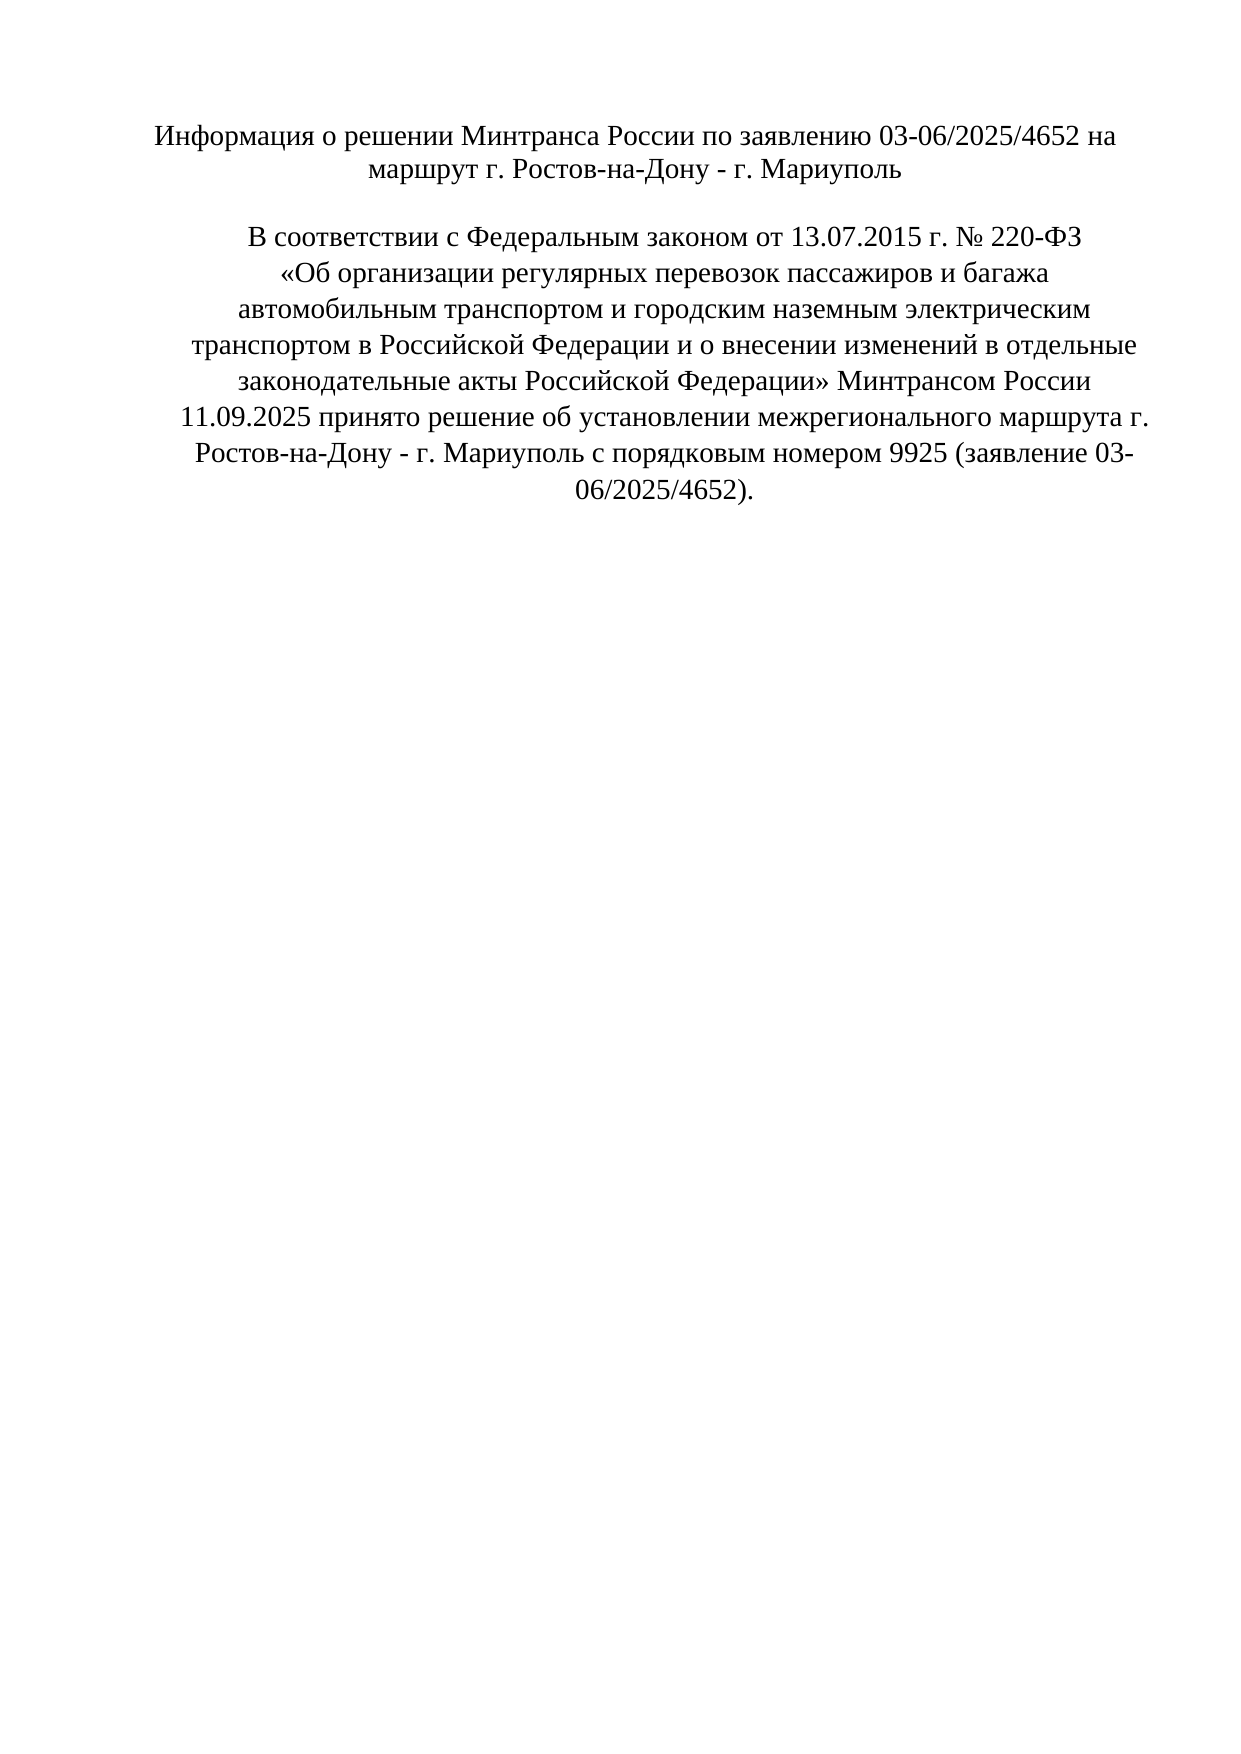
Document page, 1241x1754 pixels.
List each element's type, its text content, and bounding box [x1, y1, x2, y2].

text Информация о решении Минтранса России по заявлению 03-06/2025/4652 на маршрут г. Ростов-на-Дону - г. Мариуполь [118, 118, 1152, 185]
text В соответствии с Федеральным законом от 13.07.2015 г. № 220-ФЗ «Об организации регулярных перевозок пассажиров и багажа автомобильным транспортом и городским наземным электрическим транспортом в Российской Федерации и о внесении изменений в отдельные законодательные акты Российской Федерации» Минтрансом России 11.09.2025 принято решение об установлении межрегионального маршрута г. Ростов-на-Дону - г. Мариуполь с порядковым номером 9925 (заявление 03-06/2025/4652). [177, 219, 1152, 505]
